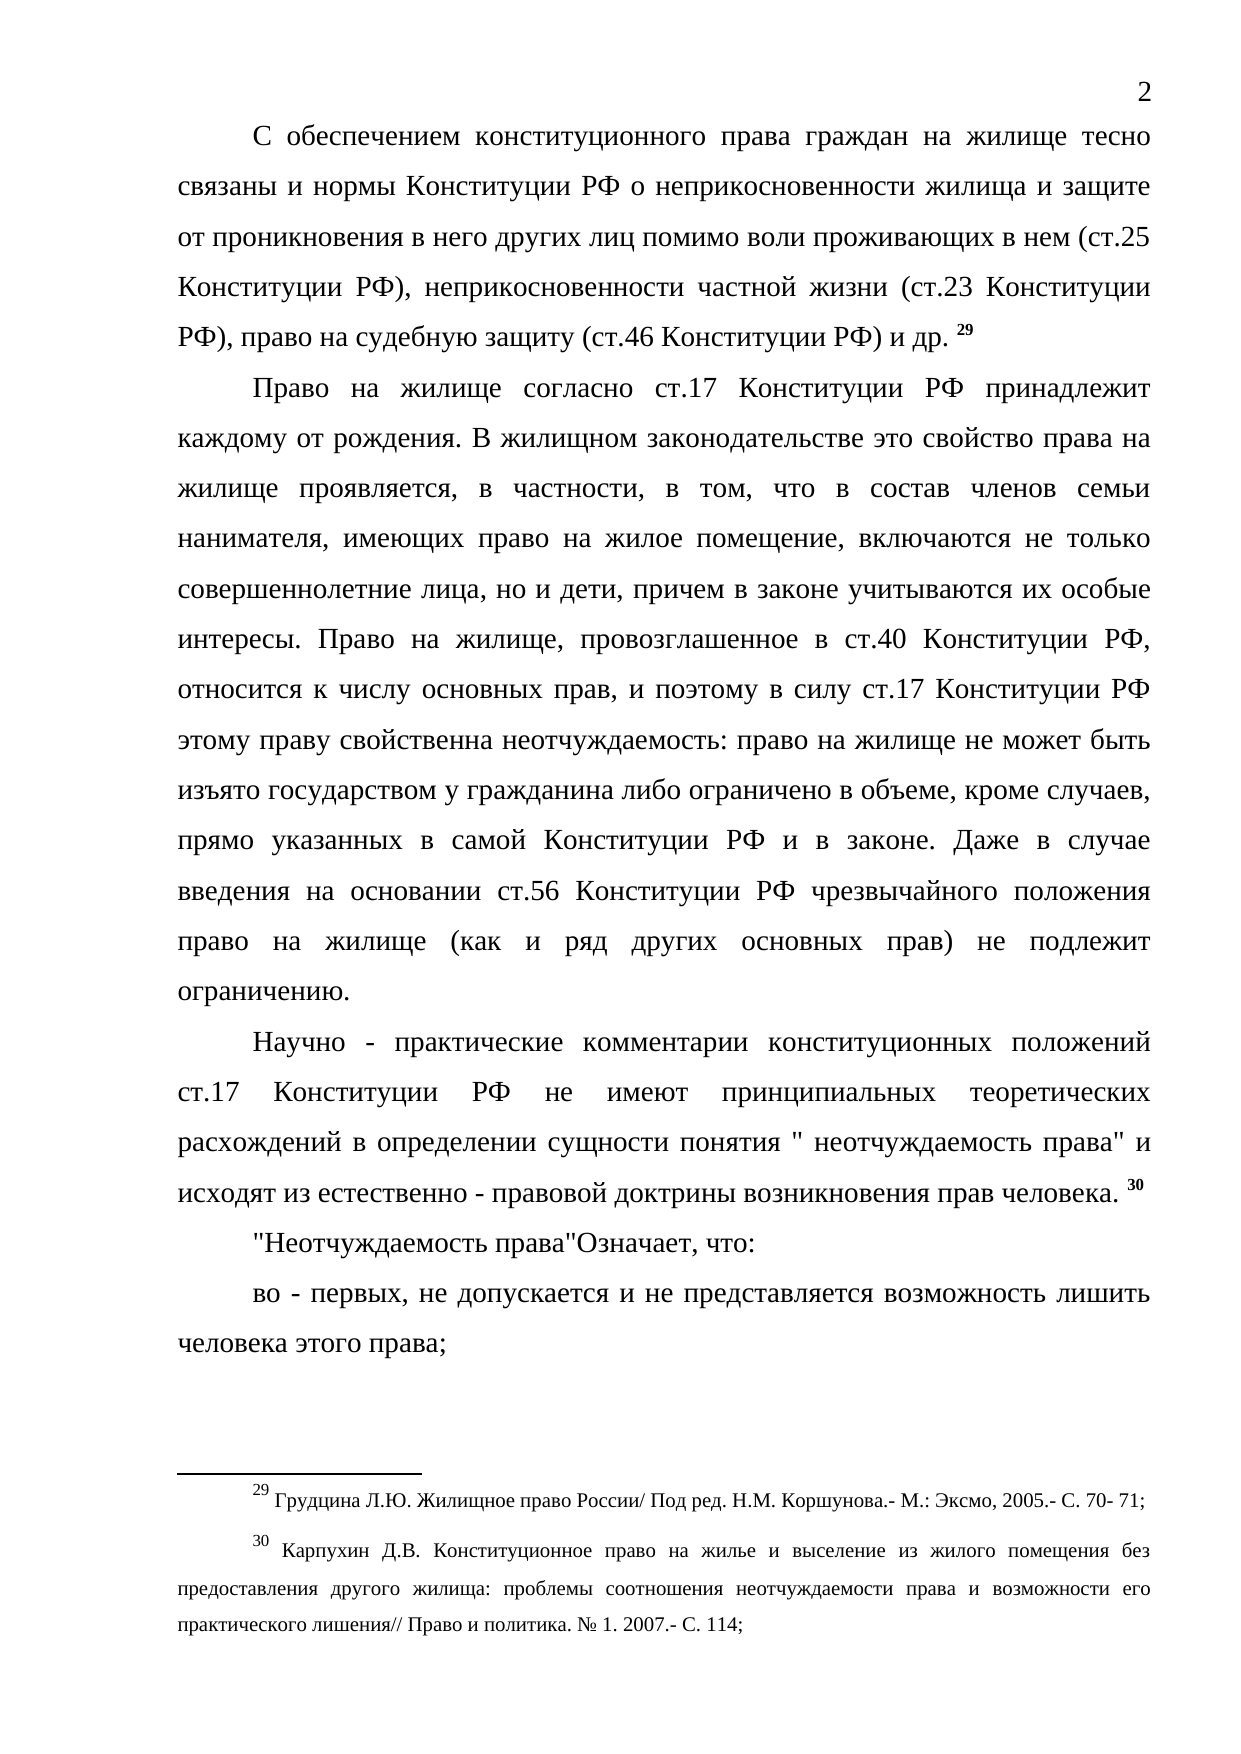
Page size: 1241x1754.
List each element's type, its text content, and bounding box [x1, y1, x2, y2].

text Право на жилище согласно ст.17 Конституции РФ принадлежит каждому от рождения. В жилищном законодательстве это свойство права на жилище проявляется, в частности, в том, что в состав членов семьи нанимателя, имеющих право на жилое помещение, включаются не только совершеннолетние лица, но и дети, причем в законе учитываются их особые интересы. Право на жилище, провозглашенное в ст.40 Конституции РФ, относится к числу основных прав, и поэтому в силу ст.17 Конституции РФ этому праву свойственна неотчуждаемость: право на жилище не может быть изъято государством у гражданина либо ограничено в объеме, кроме случаев, прямо указанных в самой Конституции РФ и в законе. Даже в случае введения на основании ст.56 Конституции РФ чрезвычайного положения право на жилище (как и ряд других основных прав) не подлежит ограничению. [177, 370, 1152, 1007]
text "Неотчуждаемость права"Означает, что: [177, 1225, 1152, 1258]
text во - первых, не допускается и не представляется возможность лишить человека этого права; [177, 1275, 1152, 1359]
text Научно - практические комментарии конституционных положений ст.17 Конституции РФ не имеют принципиальных теоретических расхождений в определении сущности понятия " неотчуждаемость права" и исходят из естественно - правовой доктрины возникновения прав человека. [177, 1024, 1152, 1208]
text С обеспечением конституционного права граждан на жилище тесно связаны и нормы Конституции РФ о неприкосновенности жилища и защите от проникновения в него других лиц помимо воли проживающих в нем (ст.25 Конституции РФ), неприкосновенности частной жизни (ст.23 Конституции РФ), право на судебную защиту (ст.46 Конституции РФ) и др. [177, 118, 1152, 353]
